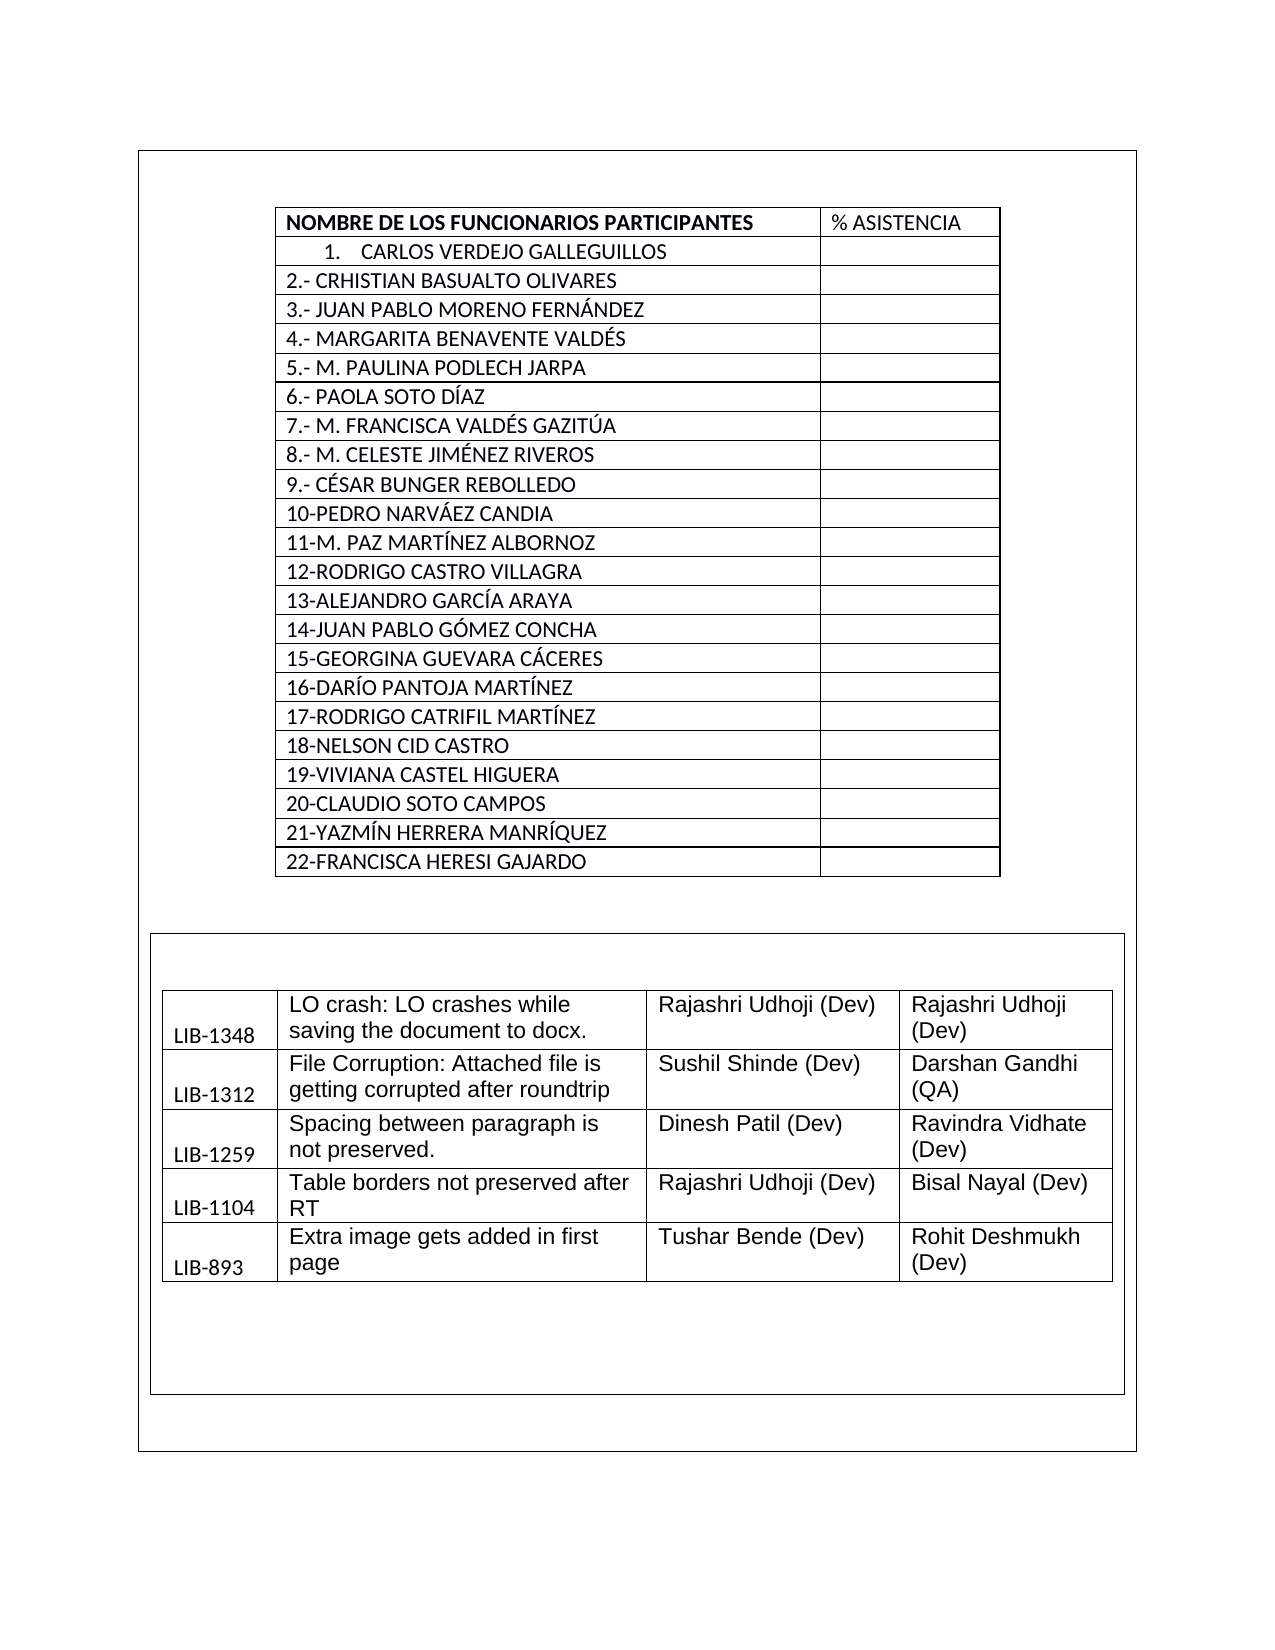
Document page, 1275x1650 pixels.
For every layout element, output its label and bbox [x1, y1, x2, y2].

table_header [139, 151, 1136, 1451]
